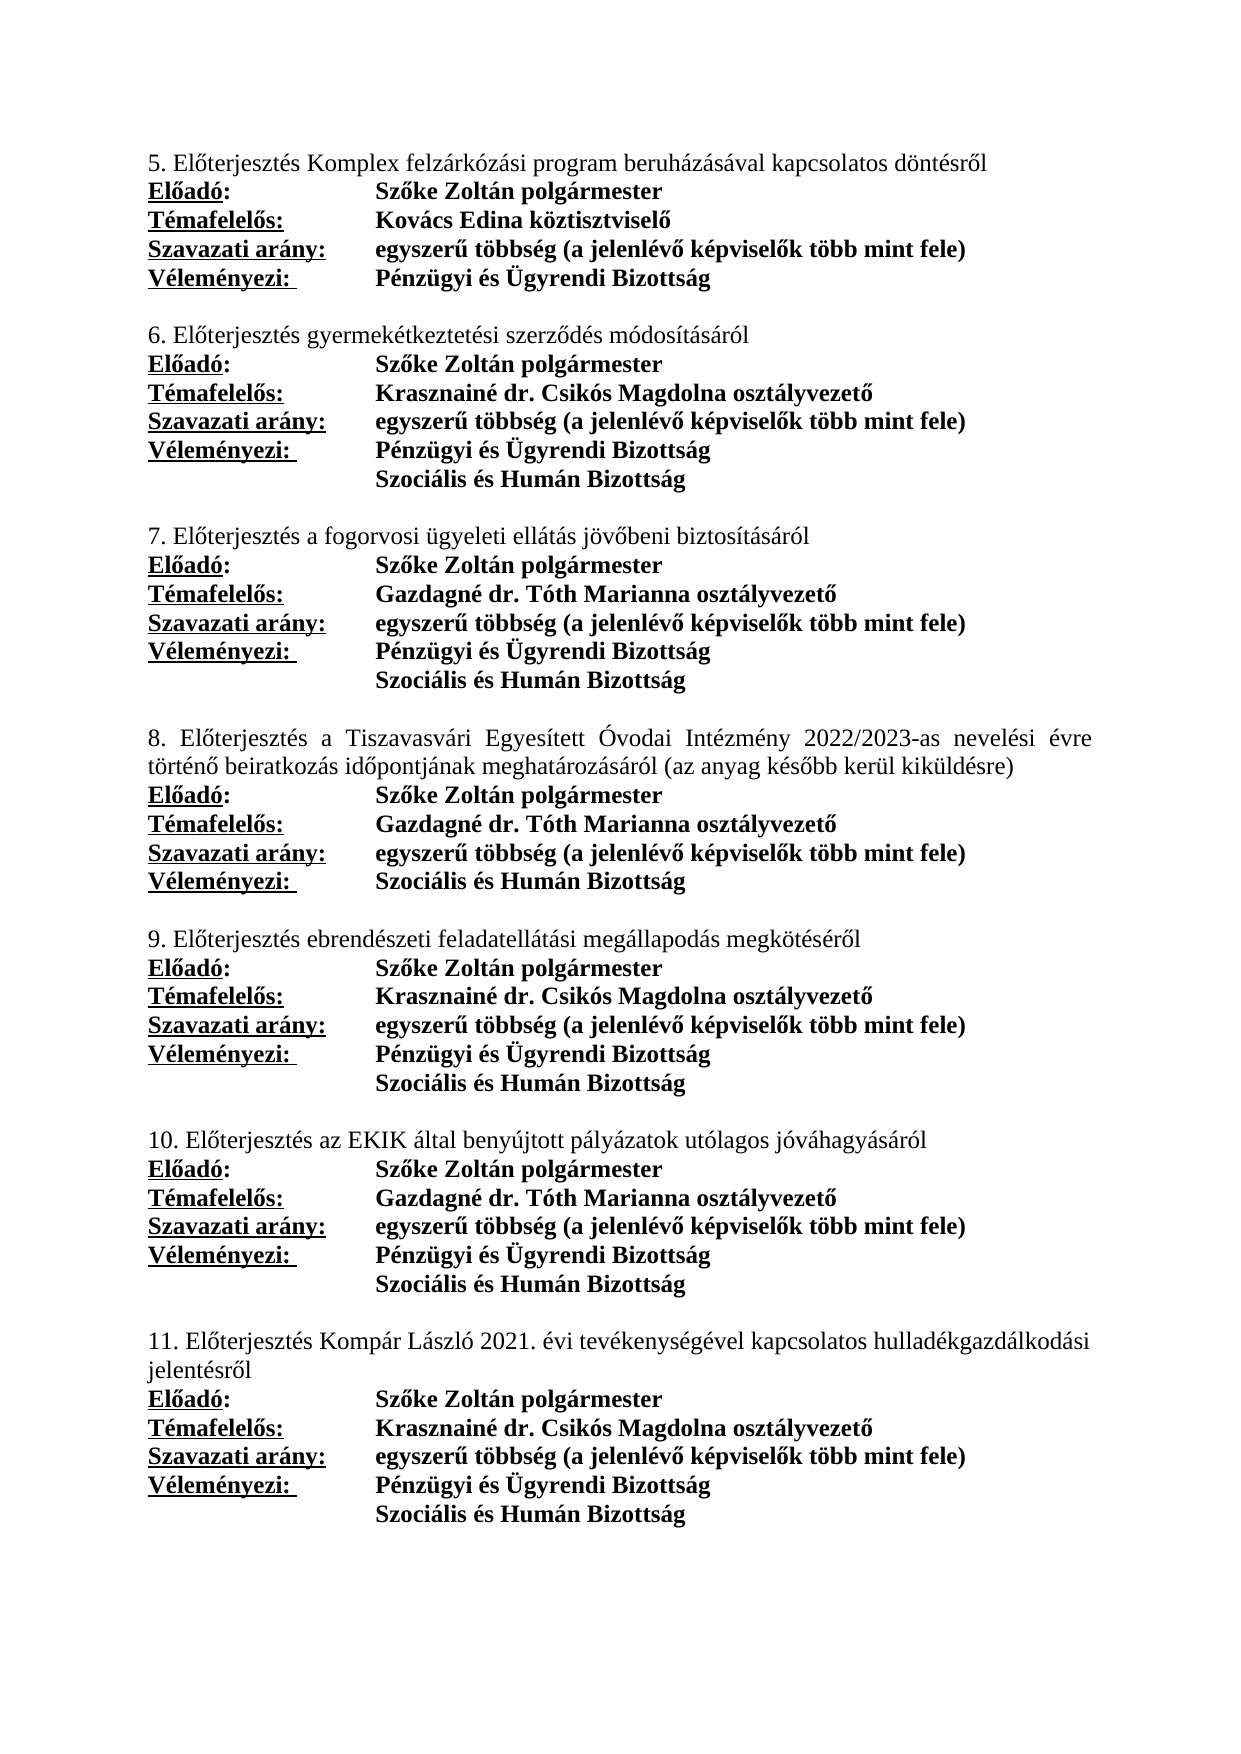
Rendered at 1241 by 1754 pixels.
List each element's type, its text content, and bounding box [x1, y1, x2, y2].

text Szavazati arány: egyszerű többség (a jelenlévő képviselők több mint fele) [148, 608, 1093, 636]
text 11. Előterjesztés Kompár László 2021. évi tevékenységével kapcsolatos hulladékgazdálkodási jelentésről [148, 1326, 1093, 1384]
text 10. Előterjesztés az EKIK által benyújtott pályázatok utólagos jóváhagyásáról [148, 1125, 1093, 1154]
text Szavazati arány: egyszerű többség (a jelenlévő képviselők több mint fele) [148, 1441, 1093, 1470]
text Szociális és Humán Bizottság [295, 665, 1093, 694]
text Szavazati arány: egyszerű többség (a jelenlévő képviselők több mint fele) [148, 234, 1093, 263]
text 6. Előterjesztés gyermekétkeztetési szerződés módosításáról [148, 320, 1093, 349]
text Előadó: Szőke Zoltán polgármester [148, 953, 1093, 981]
text Témafelelős: Krasznainé dr. Csikós Magdolna osztályvezető [148, 981, 1093, 1010]
text Véleményezi: Szociális és Humán Bizottság [148, 866, 1093, 895]
text Szociális és Humán Bizottság [295, 1269, 1093, 1298]
text Szociális és Humán Bizottság [295, 1499, 1093, 1528]
text Véleményezi: Pénzügyi és Ügyrendi Bizottság [148, 263, 1093, 291]
text Szociális és Humán Bizottság [295, 464, 1093, 493]
text Szavazati arány: egyszerű többség (a jelenlévő képviselők több mint fele) [148, 838, 1093, 866]
text Előadó: Szőke Zoltán polgármester [148, 176, 1093, 205]
text Szociális és Humán Bizottság [295, 1068, 1093, 1096]
text Szavazati arány: egyszerű többség (a jelenlévő képviselők több mint fele) [148, 1211, 1093, 1240]
text Szavazati arány: egyszerű többség (a jelenlévő képviselők több mint fele) [148, 1010, 1093, 1039]
text 8. Előterjesztés a Tiszavasvári Egyesített Óvodai Intézmény 2022/2023-as nevelési évre történő beiratkozás időpontjának meghatározásáról (az anyag később kerül kiküldésre) [148, 723, 1093, 780]
text Véleményezi: Pénzügyi és Ügyrendi Bizottság [148, 435, 1093, 464]
text 7. Előterjesztés a fogorvosi ügyeleti ellátás jövőbeni biztosításáról [148, 521, 1093, 550]
text Előadó: Szőke Zoltán polgármester [148, 550, 1093, 579]
text Témafelelős: Gazdagné dr. Tóth Marianna osztályvezető [148, 579, 1093, 608]
text Előadó: Szőke Zoltán polgármester [148, 1154, 1093, 1183]
text Előadó: Szőke Zoltán polgármester [148, 349, 1093, 378]
text Témafelelős: Gazdagné dr. Tóth Marianna osztályvezető [148, 809, 1093, 838]
text Véleményezi: Pénzügyi és Ügyrendi Bizottság [148, 1039, 1093, 1068]
text Véleményezi: Pénzügyi és Ügyrendi Bizottság [148, 1470, 1093, 1499]
text 9. Előterjesztés ebrendészeti feladatellátási megállapodás megkötéséről [148, 924, 1093, 953]
text Előadó: Szőke Zoltán polgármester [148, 1384, 1093, 1413]
text Előadó: Szőke Zoltán polgármester [148, 780, 1093, 809]
text Témafelelős: Krasznainé dr. Csikós Magdolna osztályvezető [148, 1413, 1093, 1441]
text Témafelelős: Kovács Edina köztisztviselő [148, 205, 1093, 234]
text Véleményezi: Pénzügyi és Ügyrendi Bizottság [148, 636, 1093, 665]
text Témafelelős: Gazdagné dr. Tóth Marianna osztályvezető [148, 1183, 1093, 1211]
text Szavazati arány: egyszerű többség (a jelenlévő képviselők több mint fele) [148, 406, 1093, 435]
text Témafelelős: Krasznainé dr. Csikós Magdolna osztályvezető [148, 378, 1093, 406]
text 5. Előterjesztés Komplex felzárkózási program beruházásával kapcsolatos döntésről [148, 148, 1093, 176]
text Véleményezi: Pénzügyi és Ügyrendi Bizottság [148, 1240, 1093, 1269]
